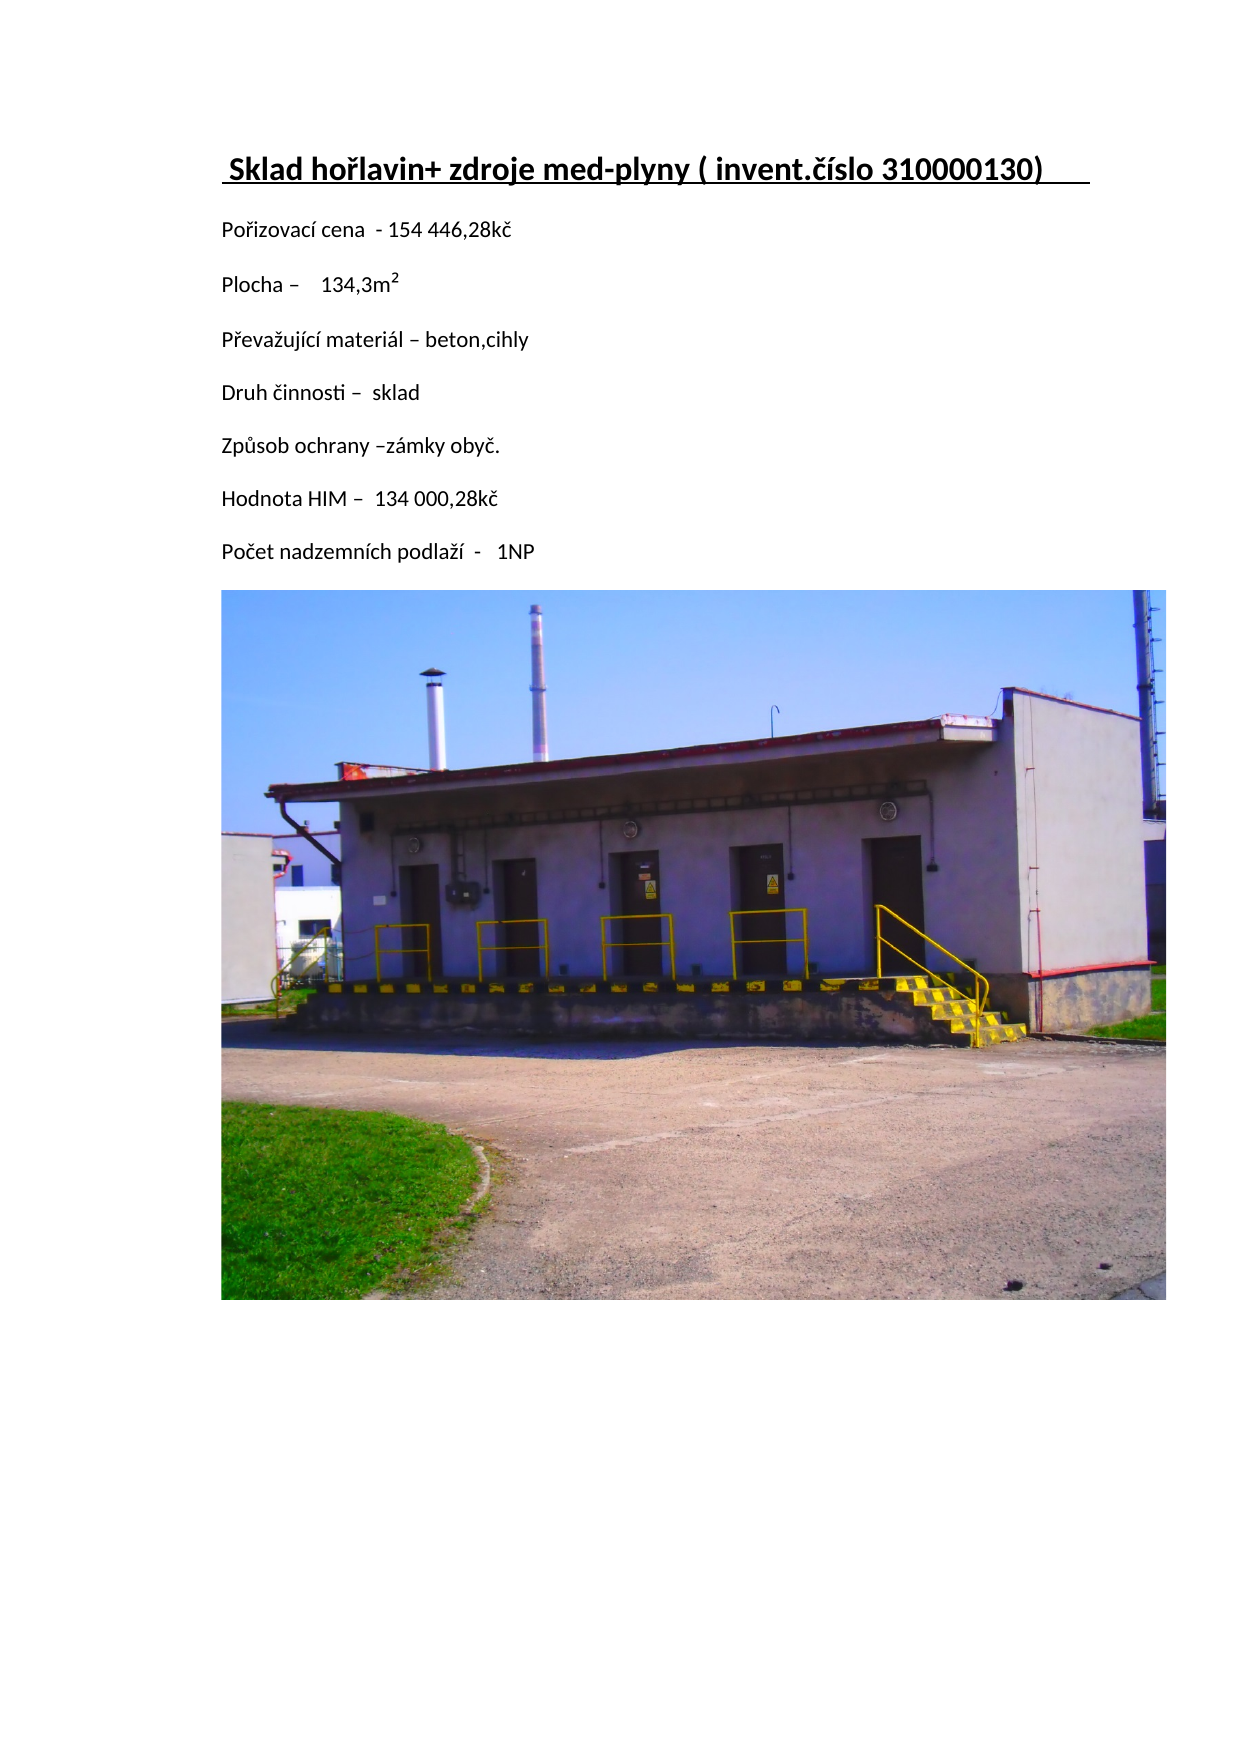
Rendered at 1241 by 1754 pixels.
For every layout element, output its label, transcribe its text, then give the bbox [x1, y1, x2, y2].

text Převažující materiál – beton,cihly [148, 325, 1093, 353]
text Způsob ochrany –zámky obyč. [148, 431, 1093, 459]
text Pořizovací cena - 154 446,28kč [148, 215, 1093, 243]
picture [221, 590, 1167, 1300]
text Hodnota HIM – 134 000,28kč [148, 484, 1093, 512]
text Plocha – 134,3m² [148, 268, 1093, 299]
text Druh činnosti – sklad [148, 378, 1093, 406]
text Počet nadzemních podlaží - 1NP [148, 537, 1093, 565]
text Sklad hořlavin+ zdroje med-plyny ( invent.číslo 310000130) [148, 148, 1093, 188]
